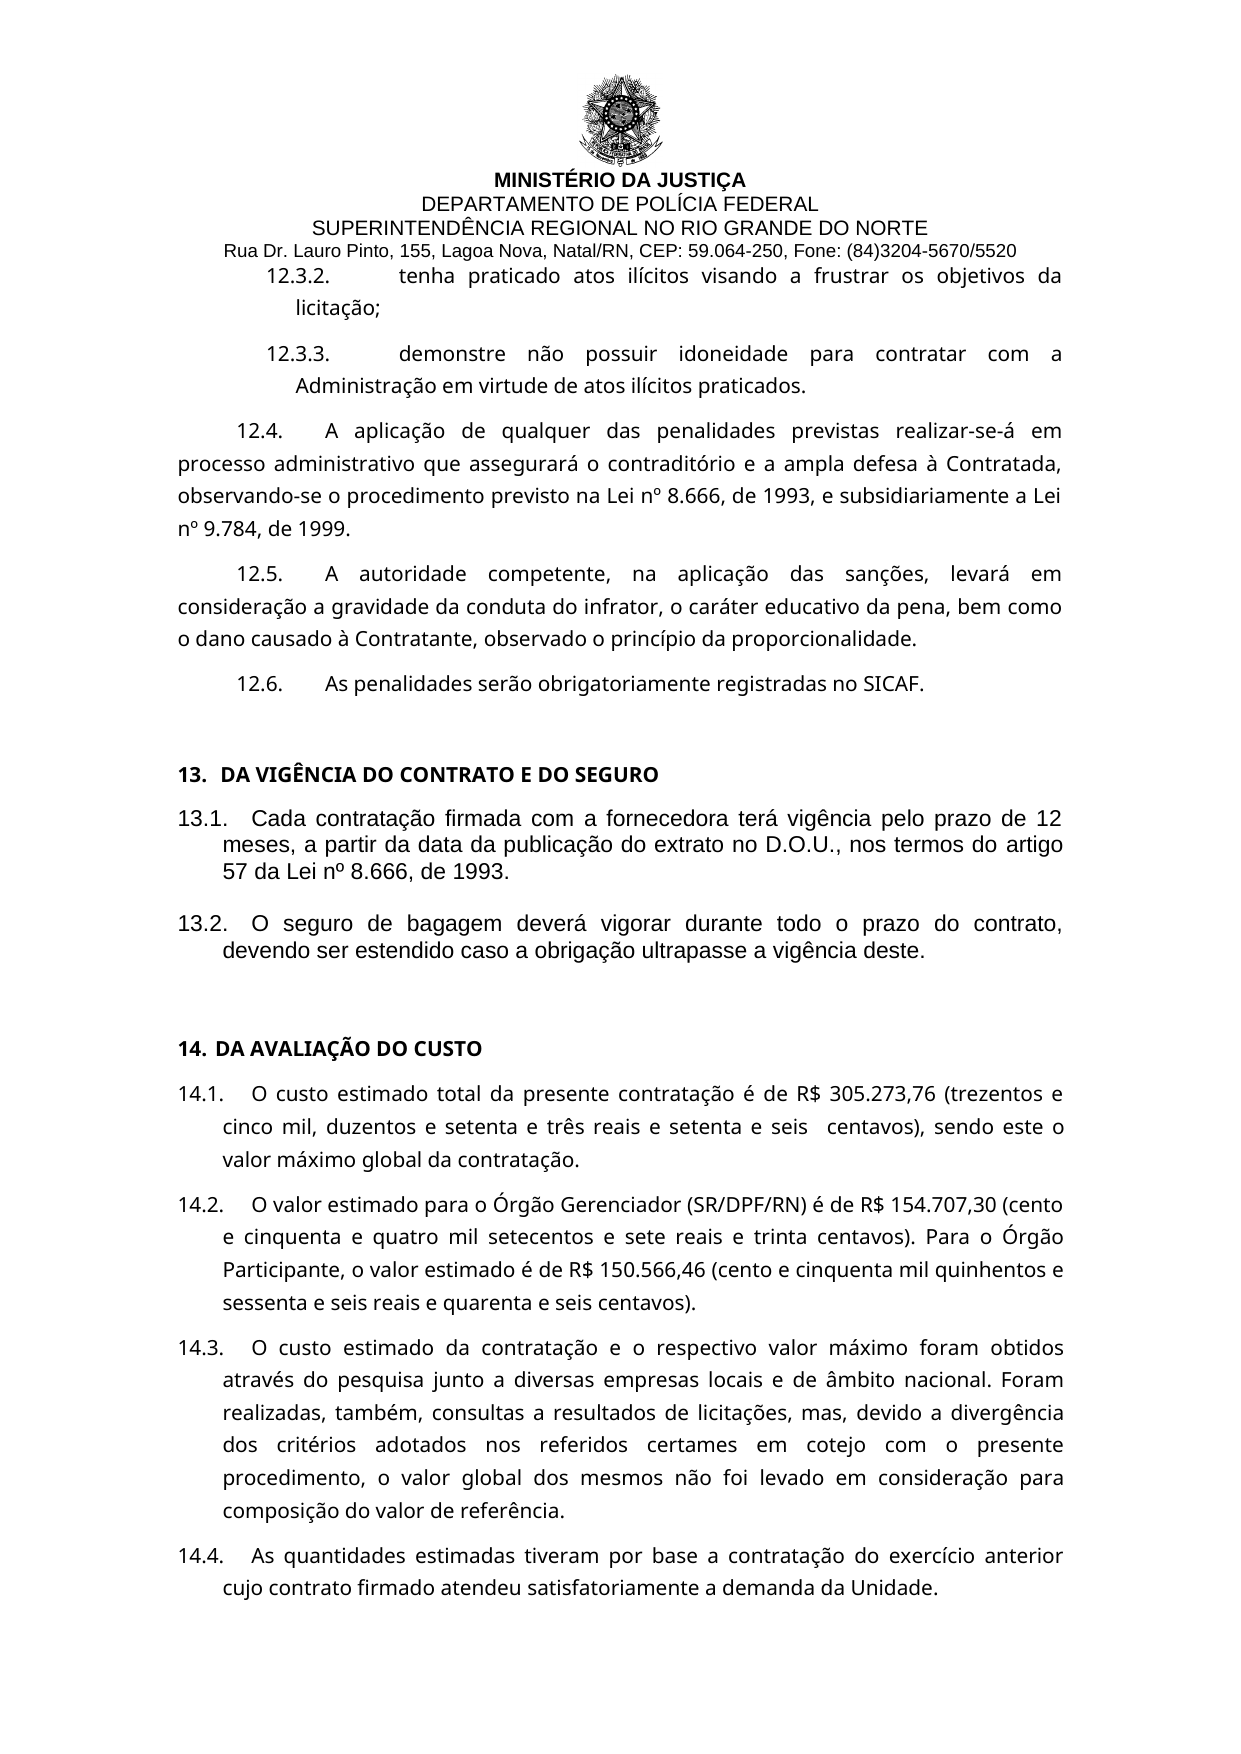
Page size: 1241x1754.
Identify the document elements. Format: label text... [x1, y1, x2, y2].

list A autoridade competente, na aplicação das sanções, levará em consideração a gravidade da conduta do infrator, o caráter educativo da pena, bem como o dano causado à Contratante, observado o princípio da proporcionalidade. [177, 559, 1063, 653]
list DA VIGÊNCIA DO CONTRATO E DO SEGURO [177, 760, 1065, 788]
list Cada contratação firmada com a fornecedora terá vigência pelo prazo de 12 meses, a partir da data da publicação do extrato no D.O.U., nos termos do artigo 57 da Lei nº 8.666, de 1993. [177, 805, 1063, 884]
list As quantidades estimadas tiveram por base a contratação do exercício anterior cujo contrato firmado atendeu satisfatoriamente a demanda da Unidade. [177, 1541, 1065, 1602]
list demonstre não possuir idoneidade para contratar com a Administração em virtude de atos ilícitos praticados. [266, 339, 1063, 400]
list O custo estimado da contratação e o respectivo valor máximo foram obtidos através do pesquisa junto a diversas empresas locais e de âmbito nacional. Foram realizadas, também, consultas a resultados de licitações, mas, devido a divergência dos critérios adotados nos referidos certames em cotejo com o presente procedimento, o valor global dos mesmos não foi levado em consideração para composição do valor de referência. [177, 1333, 1065, 1524]
list A aplicação de qualquer das penalidades previstas realizar-se-á em processo administrativo que assegurará o contraditório e a ampla defesa à Contratada, observando-se o procedimento previsto na Lei nº 8.666, de 1993, e subsidiariamente a Lei nº 9.784, de 1999. [177, 416, 1063, 543]
list O valor estimado para o Órgão Gerenciador (SR/DPF/RN) é de R$ 154.707,30 (cento e cinquenta e quatro mil setecentos e sete reais e trinta centavos). Para o Órgão Participante, o valor estimado é de R$ 150.566,46 (cento e cinquenta mil quinhentos e sessenta e seis reais e quarenta e seis centavos). [177, 1190, 1065, 1316]
list O seguro de bagagem deverá vigorar durante todo o prazo do contrato, devendo ser estendido caso a obrigação ultrapasse a vigência deste. [177, 910, 1063, 963]
picture [577, 73, 664, 168]
list As penalidades serão obrigatoriamente registradas no SICAF. [177, 669, 1063, 698]
list tenha praticado atos ilícitos visando a frustrar os objetivos da licitação; [266, 261, 1063, 322]
list O custo estimado total da presente contratação é de R$ 305.273,76 (trezentos e cinco mil, duzentos e setenta e três reais e setenta e seis centavos), sendo este o valor máximo global da contratação. [177, 1079, 1065, 1173]
list DA AVALIAÇÃO DO CUSTO [177, 1034, 1065, 1063]
